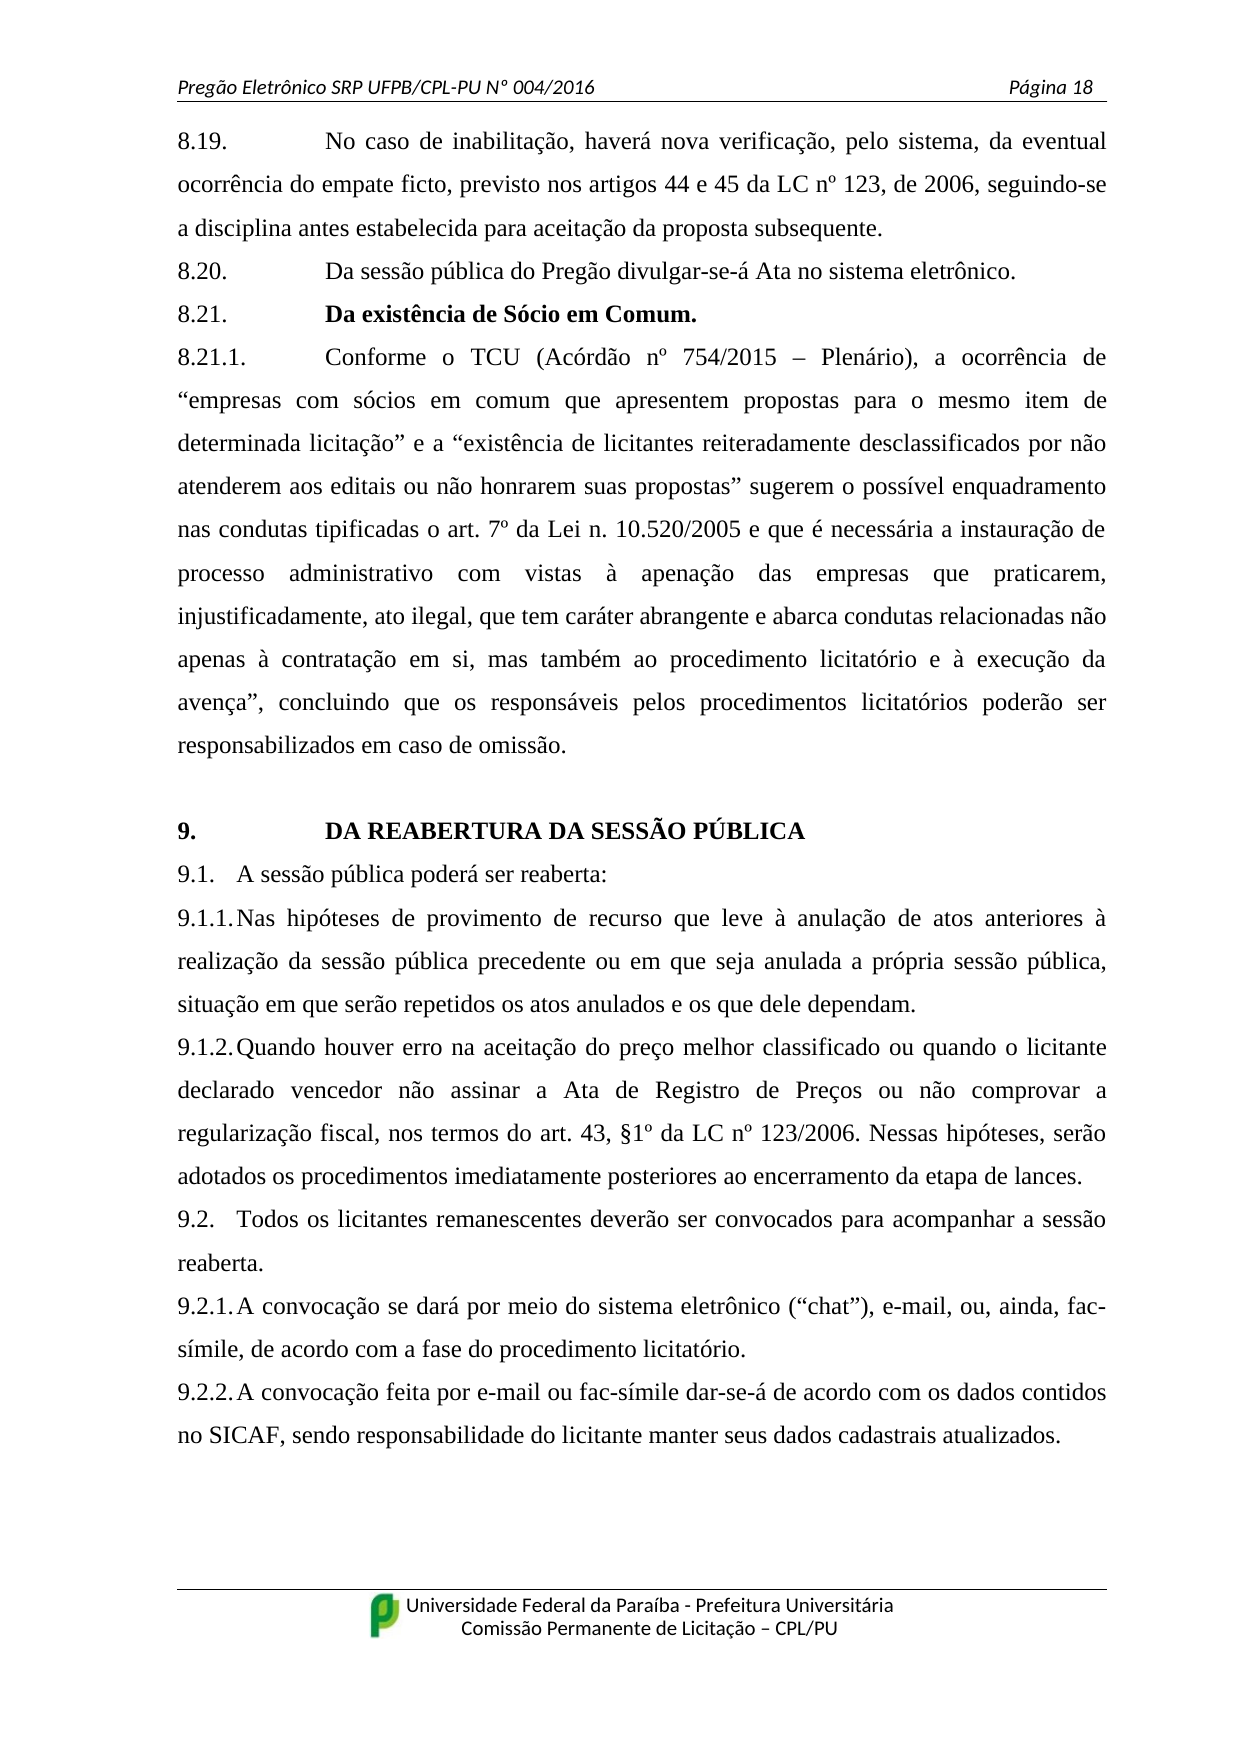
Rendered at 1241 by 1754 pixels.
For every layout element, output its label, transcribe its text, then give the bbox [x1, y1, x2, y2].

list A convocação feita por e-mail ou fac-símile dar-se-á de acordo com os dados contidos no SICAF, sendo responsabilidade do licitante manter seus dados cadastrais atualizados. [177, 1377, 1107, 1449]
list Da existência de Sócio em Comum. [177, 299, 1107, 328]
list Conforme o TCU (Acórdão nº 754/2015 – Plenário), a ocorrência de “empresas com sócios em comum que apresentem propostas para o mesmo item de determinada licitação” e a “existência de licitantes reiteradamente desclassificados por não atenderem aos editais ou não honrarem suas propostas” sugerem o possível enquadramento nas condutas tipificadas o art. 7º da Lei n. 10.520/2005 e que é necessária a instauração de processo administrativo com vistas à apenação das empresas que praticarem, injustificadamente, ato ilegal, que tem caráter abrangente e abarca condutas relacionadas não apenas à contratação em si, mas também ao procedimento licitatório e à execução da avença”, concluindo que os responsáveis pelos procedimentos licitatórios poderão ser responsabilizados em caso de omissão. [177, 342, 1107, 759]
text DA REABERTURA DA SESSÃO PÚBLICA [177, 816, 1107, 845]
list Quando houver erro na aceitação do preço melhor classificado ou quando o licitante declarado vencedor não assinar a Ata de Registro de Preços ou não comprovar a regularização fiscal, nos termos do art. 43, §1º da LC nº 123/2006. Nessas hipóteses, serão adotados os procedimentos imediatamente posteriores ao encerramento da etapa de lances. [177, 1032, 1107, 1190]
list Nas hipóteses de provimento de recurso que leve à anulação de atos anteriores à realização da sessão pública precedente ou em que seja anulada a própria sessão pública, situação em que serão repetidos os atos anulados e os que dele dependam. [177, 903, 1107, 1018]
list A sessão pública poderá ser reaberta: [177, 859, 1107, 888]
list Da sessão pública do Pregão divulgar-se-á Ata no sistema eletrônico. [177, 256, 1107, 284]
list A convocação se dará por meio do sistema eletrônico (“chat”), e-mail, ou, ainda, fac-símile, de acordo com a fase do procedimento licitatório. [177, 1291, 1107, 1363]
list No caso de inabilitação, haverá nova verificação, pelo sistema, da eventual ocorrência do empate ficto, previsto nos artigos 44 e 45 da LC nº 123, de 2006, seguindo-se a disciplina antes estabelecida para aceitação da proposta subsequente. [177, 126, 1107, 241]
picture [368, 1592, 405, 1639]
list Todos os licitantes remanescentes deverão ser convocados para acompanhar a sessão reaberta. [177, 1204, 1107, 1276]
